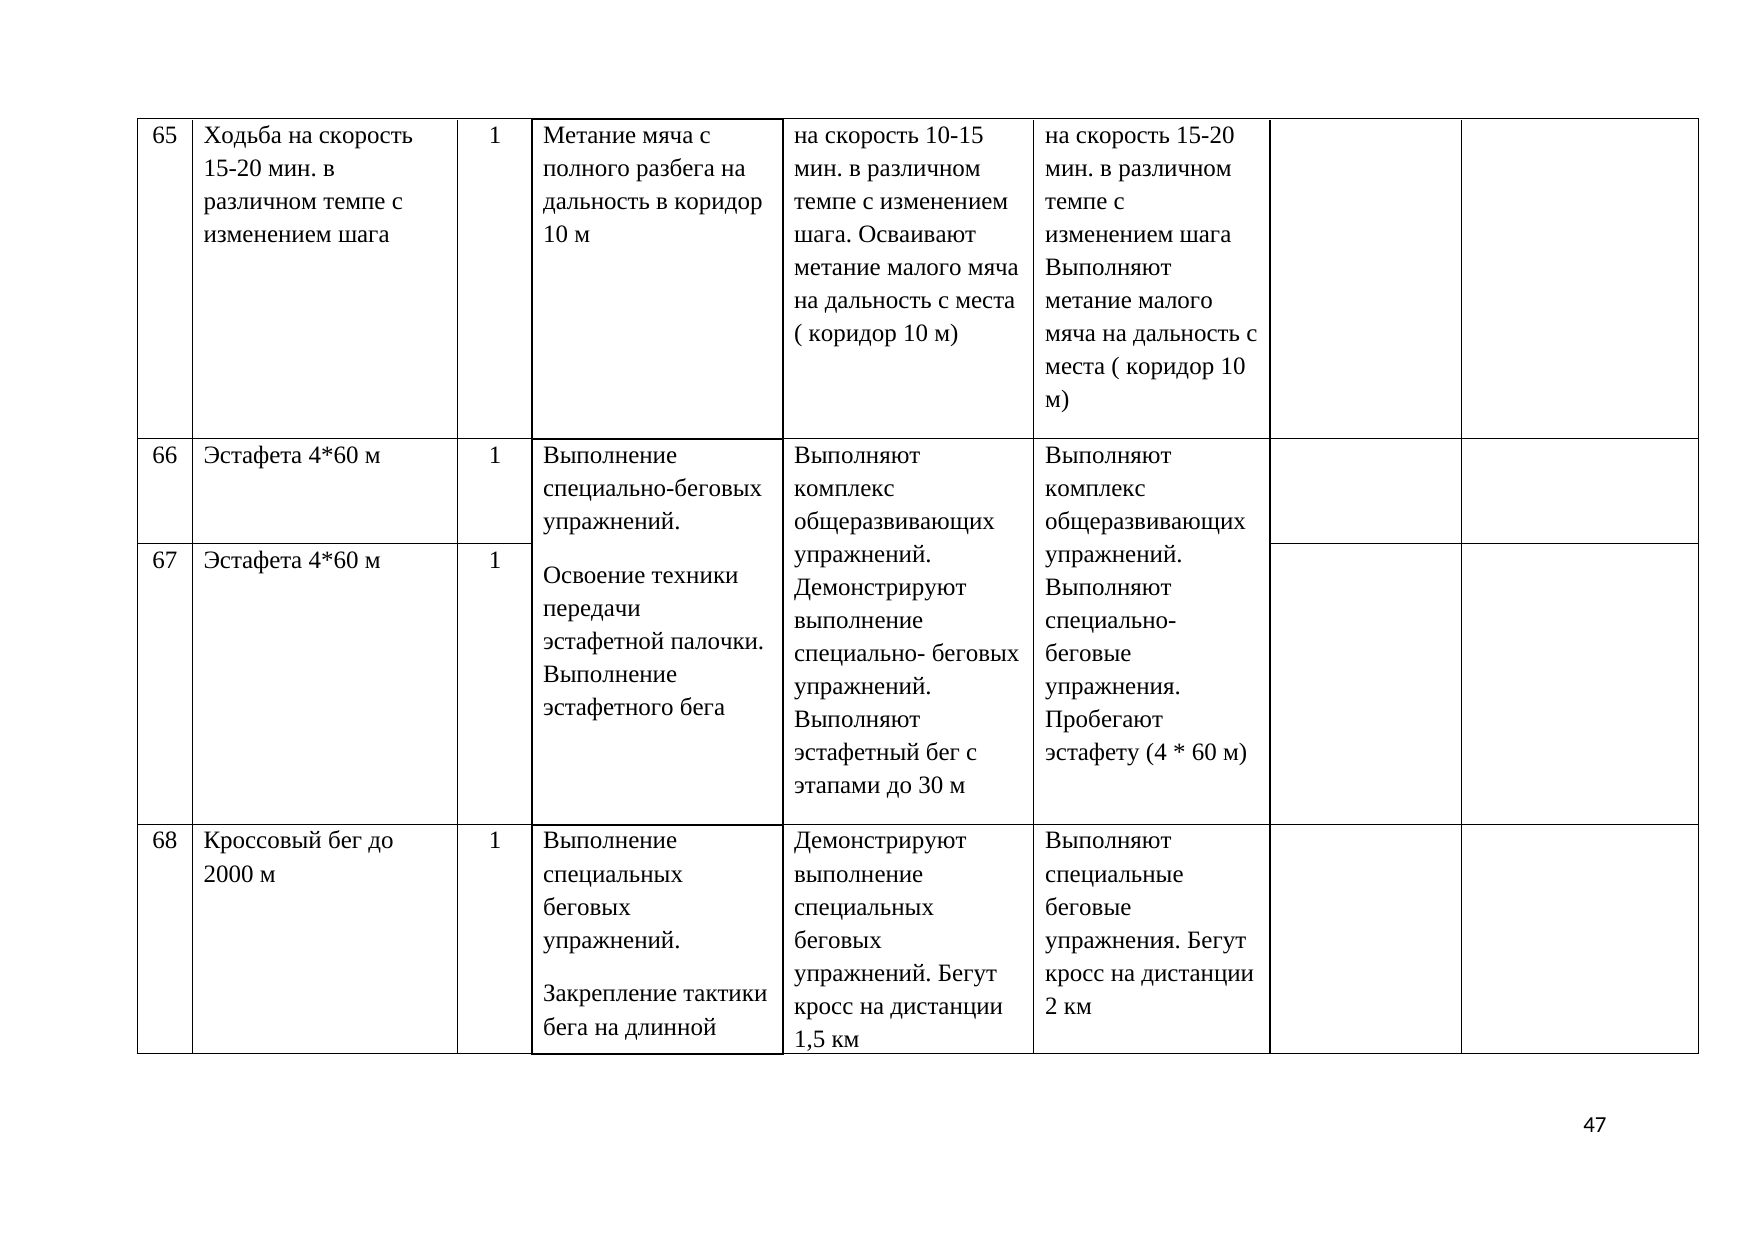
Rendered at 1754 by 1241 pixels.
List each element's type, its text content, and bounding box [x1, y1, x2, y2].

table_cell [1034, 825, 1269, 1052]
table_cell 1 [458, 439, 531, 543]
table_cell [533, 120, 782, 438]
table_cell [193, 825, 457, 1052]
table_cell [1271, 825, 1461, 1052]
table_cell 1 [458, 825, 531, 1052]
table_cell [1270, 119, 1462, 438]
table_cell 1 [458, 119, 531, 438]
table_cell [784, 825, 1033, 1052]
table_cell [784, 119, 1034, 438]
table_cell 1 [458, 544, 531, 823]
table_cell Выполнение специально-беговых упражнений. Освоение техники передачи эстафетной палочки. Выполнение эстафетного бега [533, 440, 782, 823]
table_cell 66 [138, 439, 192, 543]
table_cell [192, 119, 458, 438]
table_cell Выполняют комплекс общеразвивающих упражнений. Выполняют специально- беговые упражнения. Пробегают эстафету (4 * 60 м) [1034, 439, 1269, 823]
table_cell Выполняют комплекс общеразвивающих упражнений. Демонстрируют выполнение специально- беговых упражнений. Выполняют эстафетный бег с этапами до 30 м [784, 439, 1033, 823]
table_cell [1271, 439, 1461, 543]
table_cell [1462, 439, 1698, 543]
table_cell 65 [138, 119, 192, 438]
table_cell [1271, 544, 1461, 823]
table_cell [1034, 119, 1270, 438]
table_cell Эстафета 4*60 м [193, 544, 457, 823]
table_cell [1462, 825, 1698, 1052]
table_cell Эстафета 4*60 м [193, 439, 457, 543]
table_cell 68 [138, 825, 192, 1052]
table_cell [533, 826, 782, 1052]
table_cell 67 [138, 544, 192, 823]
table_cell [1462, 119, 1698, 438]
table_cell [1462, 544, 1698, 823]
